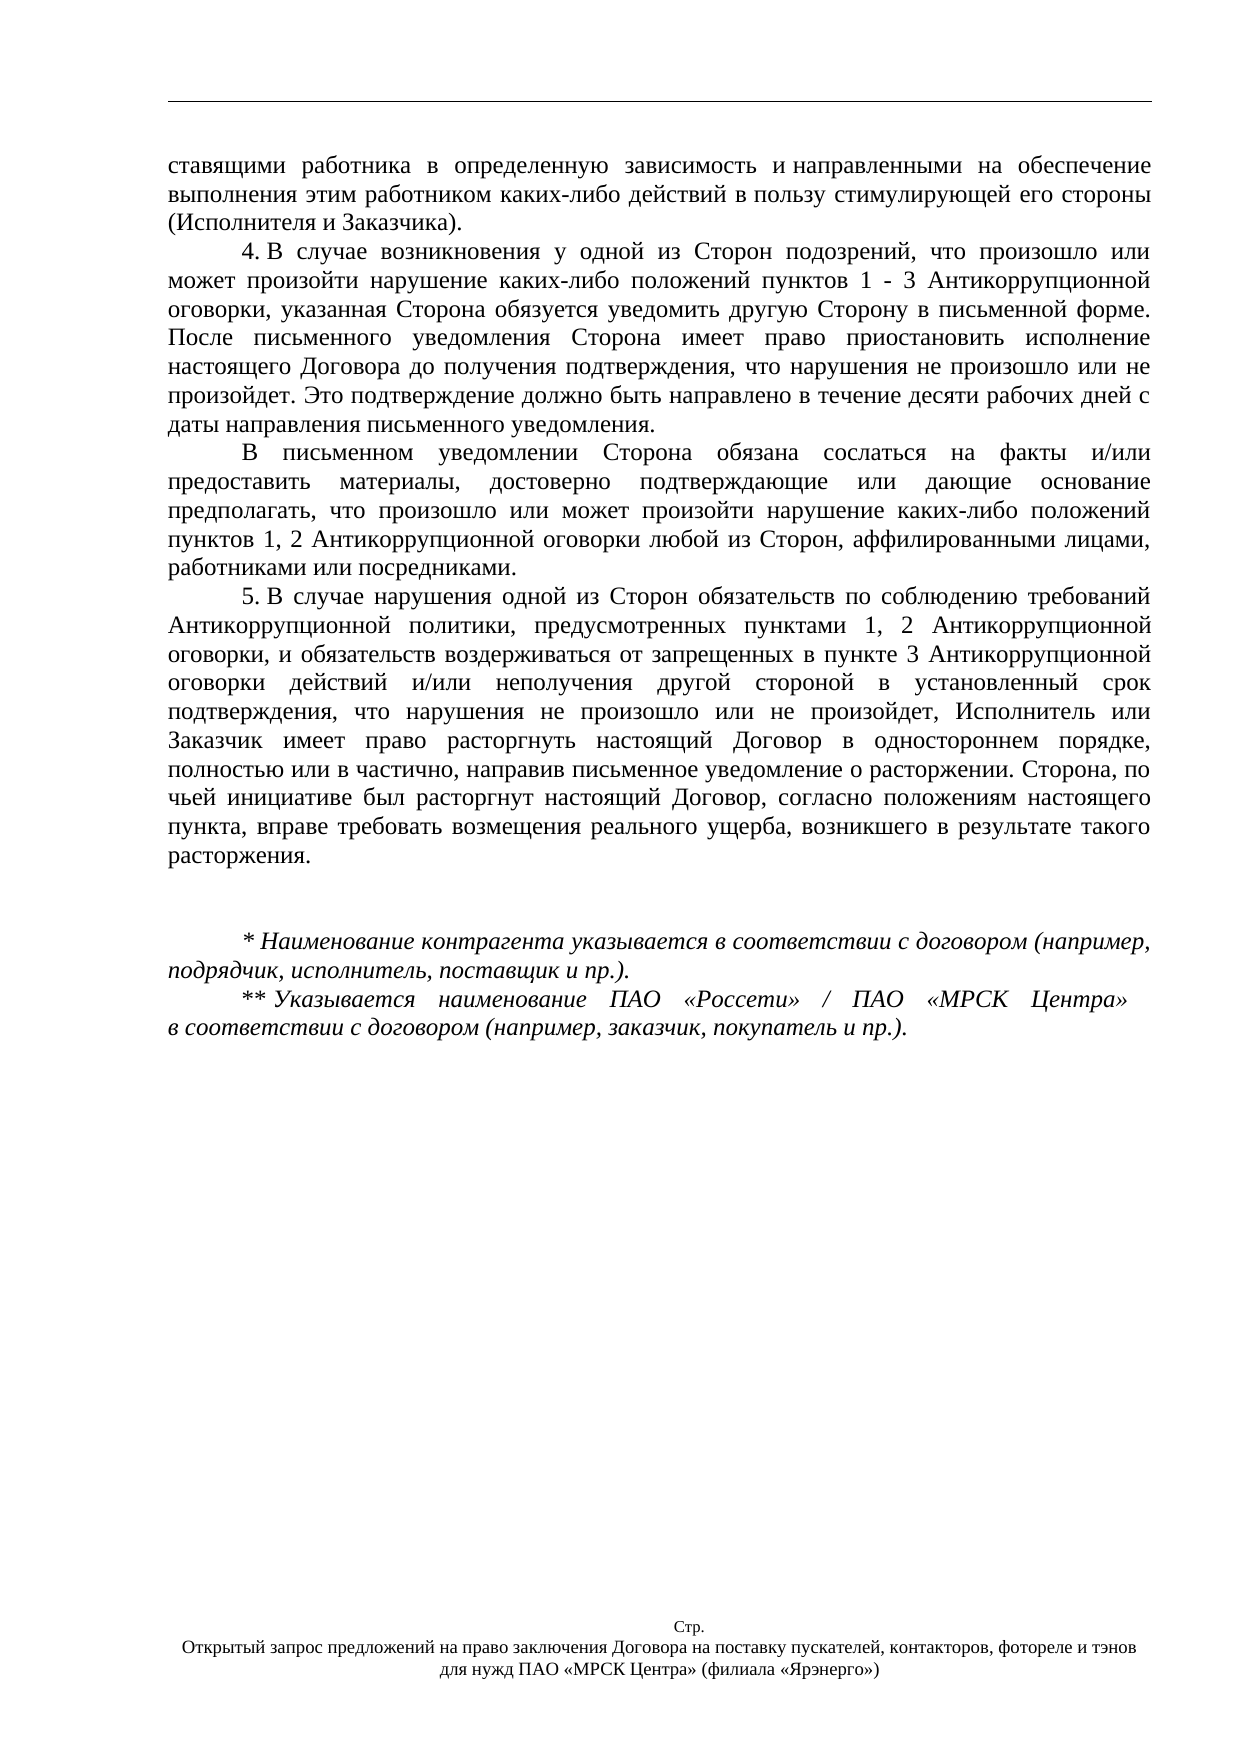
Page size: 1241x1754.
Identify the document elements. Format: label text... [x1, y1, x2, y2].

text ** Указывается наименование ПАО «Россети» / ПАО «МРСК Центра» в соответствии с договором (например, заказчик, покупатель и пр.). [168, 984, 1152, 1041]
text 4. В случае возникновения у одной из Сторон подозрений, что произошло или может произойти нарушение каких-либо положений пунктов 1 - 3 Антикоррупционной оговорки, указанная Сторона обязуется уведомить другую Сторону в письменной форме. После письменного уведомления Сторона имеет право приостановить исполнение настоящего Договора до получения подтверждения, что нарушения не произошло или не произойдет. Это подтверждение должно быть направлено в течение десяти рабочих дней с даты направления письменного уведомления. [168, 236, 1152, 437]
text 5. В случае нарушения одной из Сторон обязательств по соблюдению требований Антикоррупционной политики, предусмотренных пунктами 1, 2 Антикоррупционной оговорки, и обязательств воздерживаться от запрещенных в пункте 3 Антикоррупционной оговорки действий и/или неполучения другой стороной в установленный срок подтверждения, что нарушения не произошло или не произойдет, Исполнитель или Заказчик имеет право расторгнуть настоящий Договор в одностороннем порядке, полностью или в частично, направив письменное уведомление о расторжении. Сторона, по чьей инициативе был расторгнут настоящий Договор, согласно положениям настоящего пункта, вправе требовать возмещения реального ущерба, возникшего в результате такого расторжения. [168, 581, 1152, 869]
text В письменном уведомлении Сторона обязана сослаться на факты и/или предоставить материалы, достоверно подтверждающие или дающие основание предполагать, что произошло или может произойти нарушение каких-либо положений пунктов 1, 2 Антикоррупционной оговорки любой из Сторон, аффилированными лицами, работниками или посредниками. [168, 437, 1152, 581]
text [168, 150, 1152, 236]
text * Наименование контрагента указывается в соответствии с договором (например, подрядчик, исполнитель, поставщик и пр.). [168, 926, 1152, 984]
